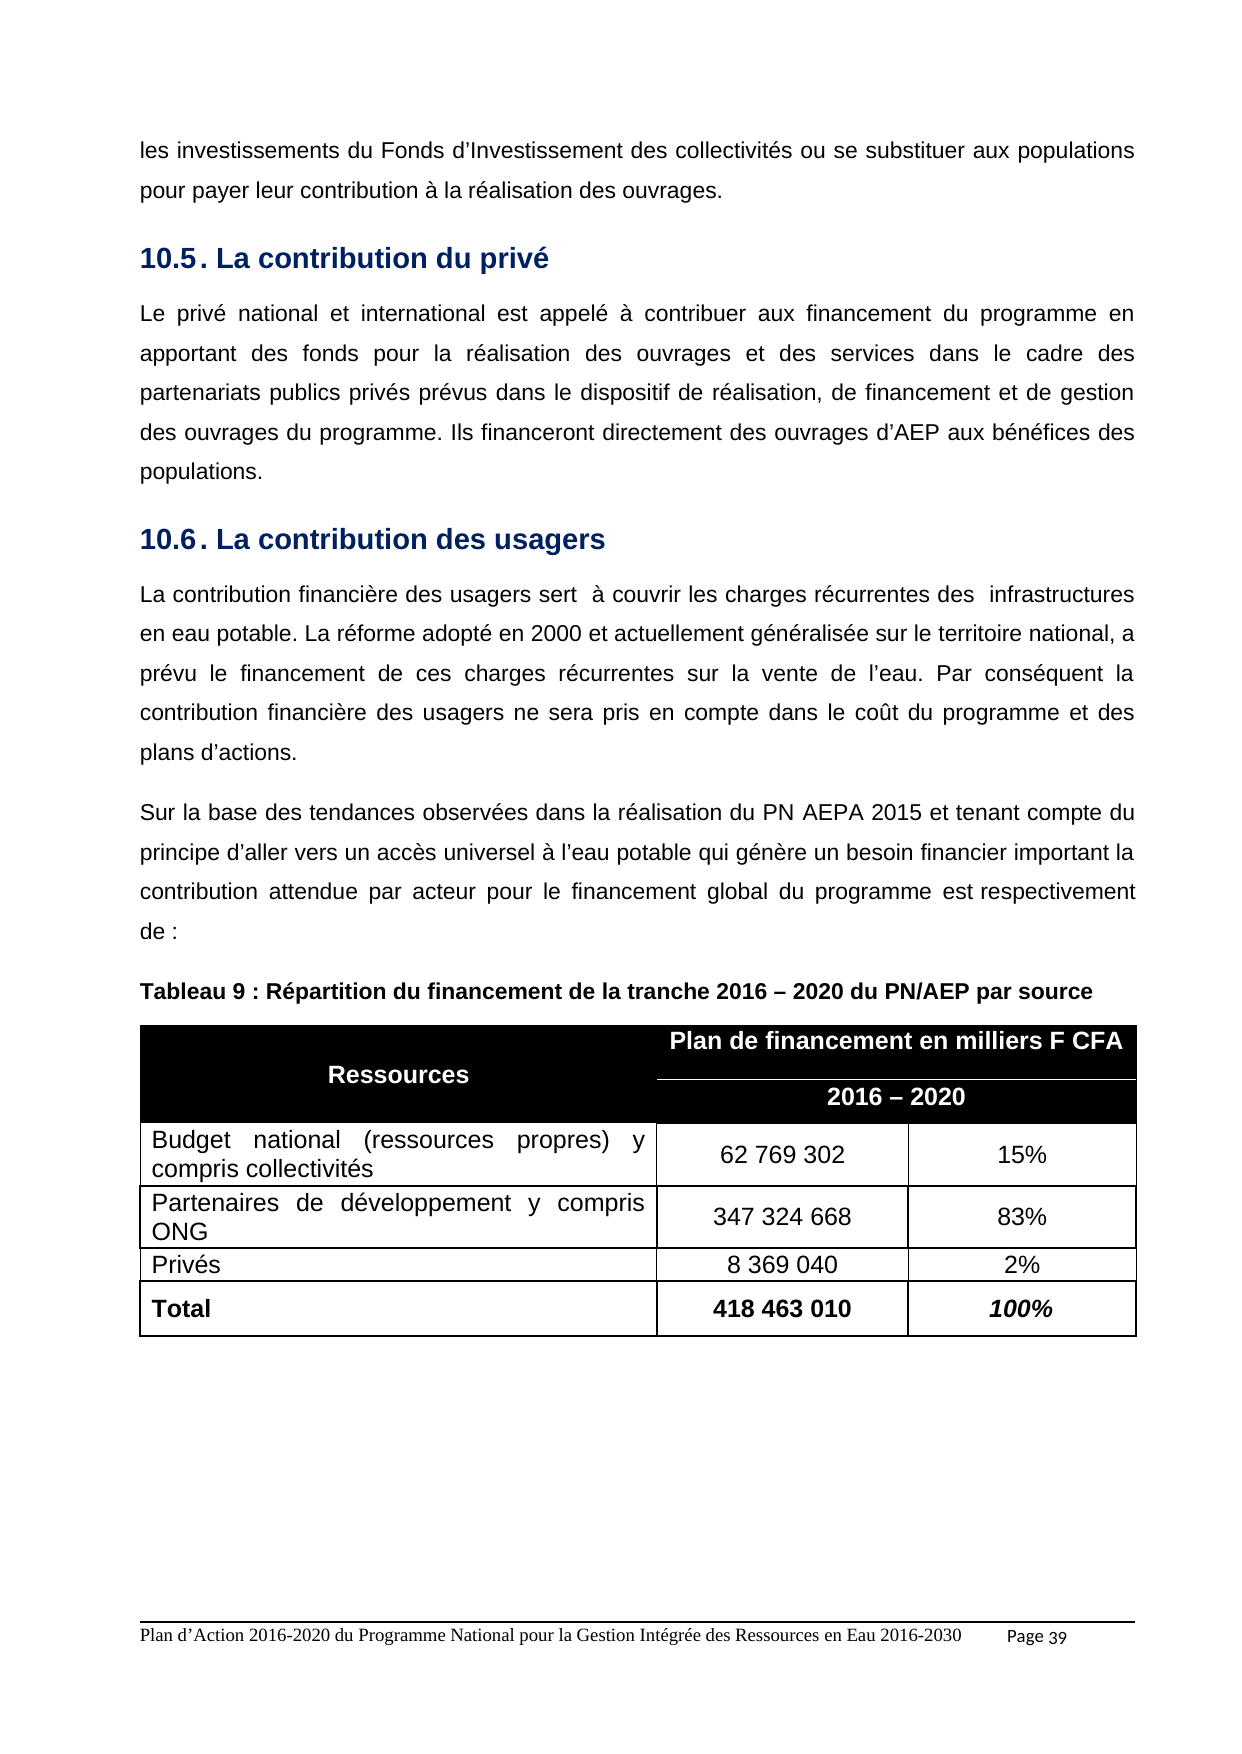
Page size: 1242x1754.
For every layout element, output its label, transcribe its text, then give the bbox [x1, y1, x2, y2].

table_cell 418 463 010 [658, 1282, 907, 1334]
table_cell Privés [141, 1249, 656, 1280]
text La contribution financière des usagers sert à couvrir les charges récurrentes des infrastructures en eau potable. La réforme adopté en 2000 et actuellement généralisée sur le territoire national, a prévu le financement de ces charges récurrentes sur la vente de l’eau. Par conséquent la contribution financière des usagers ne sera pris en compte dans le coût du programme et des plans d’actions. [139, 581, 1135, 765]
table_cell Budget national (ressources propres) y compris collectivités [141, 1123, 656, 1184]
table_cell 15% [909, 1124, 1136, 1184]
table_cell Total [141, 1282, 656, 1334]
table_cell Partenaires de développement y compris ONG [141, 1187, 656, 1247]
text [139, 137, 1135, 203]
subtitle . La contribution du privé [139, 241, 1135, 275]
table_cell 2016 – 2020 [658, 1082, 1135, 1122]
table_header Ressources [141, 1026, 656, 1122]
text Sur la base des tendances observées dans la réalisation du PN AEPA 2015 et tenant compte du principe d’aller vers un accès universel à l’eau potable qui génère un besoin financier important la contribution attendue par acteur pour le financement global du programme est respectivement de : [139, 799, 1135, 944]
table_header Plan de financement en milliers F CFA [657, 1026, 1136, 1079]
table_cell 62 769 302 [657, 1124, 908, 1184]
text Le privé national et international est appelé à contribuer aux financement du programme en apportant des fonds pour la réalisation des ouvrages et des services dans le cadre des partenariats publics privés prévus dans le dispositif de réalisation, de financement et de gestion des ouvrages du programme. Ils financeront directement des ouvrages d’AEP aux bénéfices des populations. [139, 300, 1135, 484]
table_cell 8 369 040 [657, 1249, 908, 1280]
table_cell 83% [909, 1187, 1135, 1247]
text Tableau 9 : Répartition du financement de la tranche 2016 – 2020 du PN/AEP par source [139, 978, 1135, 1004]
table_cell 347 324 668 [658, 1187, 907, 1247]
table_cell 100% [909, 1282, 1135, 1334]
table_cell 2% [909, 1249, 1136, 1280]
subtitle . La contribution des usagers [139, 522, 1135, 556]
